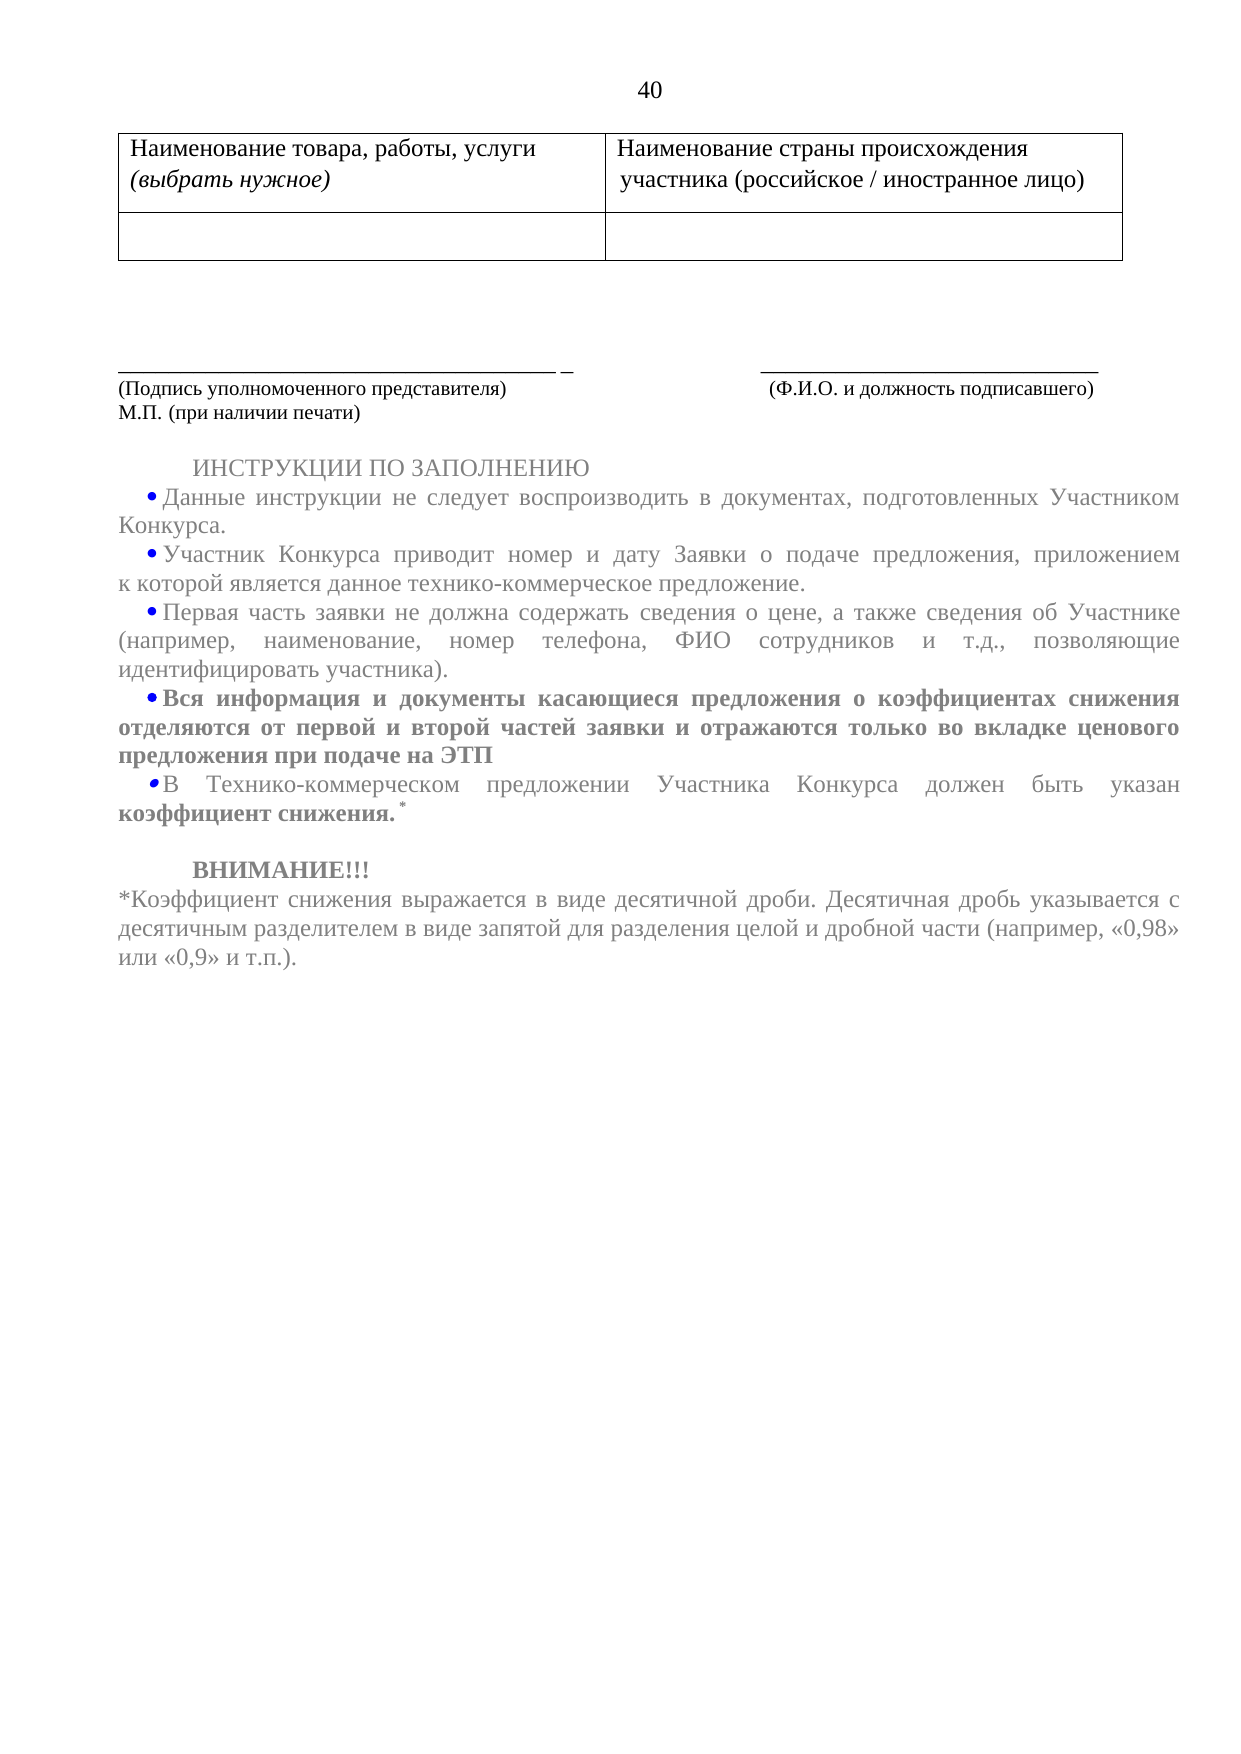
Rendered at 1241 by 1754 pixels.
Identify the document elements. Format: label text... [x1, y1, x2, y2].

list Вся информация и документы касающиеся предложения о коэффициентах снижения отделяются от первой и второй частей заявки и отражаются только во вкладке ценового предложения при подаче на ЭТП [118, 683, 1181, 769]
text (Подпись уполномоченного представителя) (Ф.И.О. и должность подписавшего) [118, 376, 1181, 400]
table_cell [606, 213, 1122, 260]
table_cell [119, 213, 605, 260]
list Участник Конкурса приводит номер и дату Заявки о подаче предложения, приложением к которой является данное технико-коммерческое предложение. [118, 539, 1181, 597]
table_header Наименование товара, работы, услуги (выбрать нужное) [119, 134, 605, 212]
text ВНИМАНИЕ!!! [192, 855, 1181, 884]
list Первая часть заявки не должна содержать сведения о цене, а также сведения об Участнике (например, наименование, номер телефона, ФИО сотрудников и т.д., позволяющие идентифицировать участника). [118, 597, 1181, 683]
text *Коэффициент снижения выражается в виде десятичной дроби. Десятичная дробь указывается с десятичным разделителем в виде запятой для разделения целой и дробной части (например, «0,98» или «0,9» и т.п.). [118, 884, 1181, 970]
text ИНСТРУКЦИИ ПО ЗАПОЛНЕНИЮ [118, 453, 1181, 482]
text М.П. (при наличии печати) [118, 400, 1181, 424]
text ___________________________________ _ ___________________________ [118, 347, 1181, 376]
list Данные инструкции не следует воспроизводить в документах, подготовленных Участником Конкурса. [118, 482, 1181, 539]
list В Технико-коммерческом предложении Участника Конкурса должен быть указан коэффициент снижения. * [118, 769, 1181, 827]
table_header Наименование страны происхождения участника (российское / иностранное лицо) [606, 134, 1122, 212]
